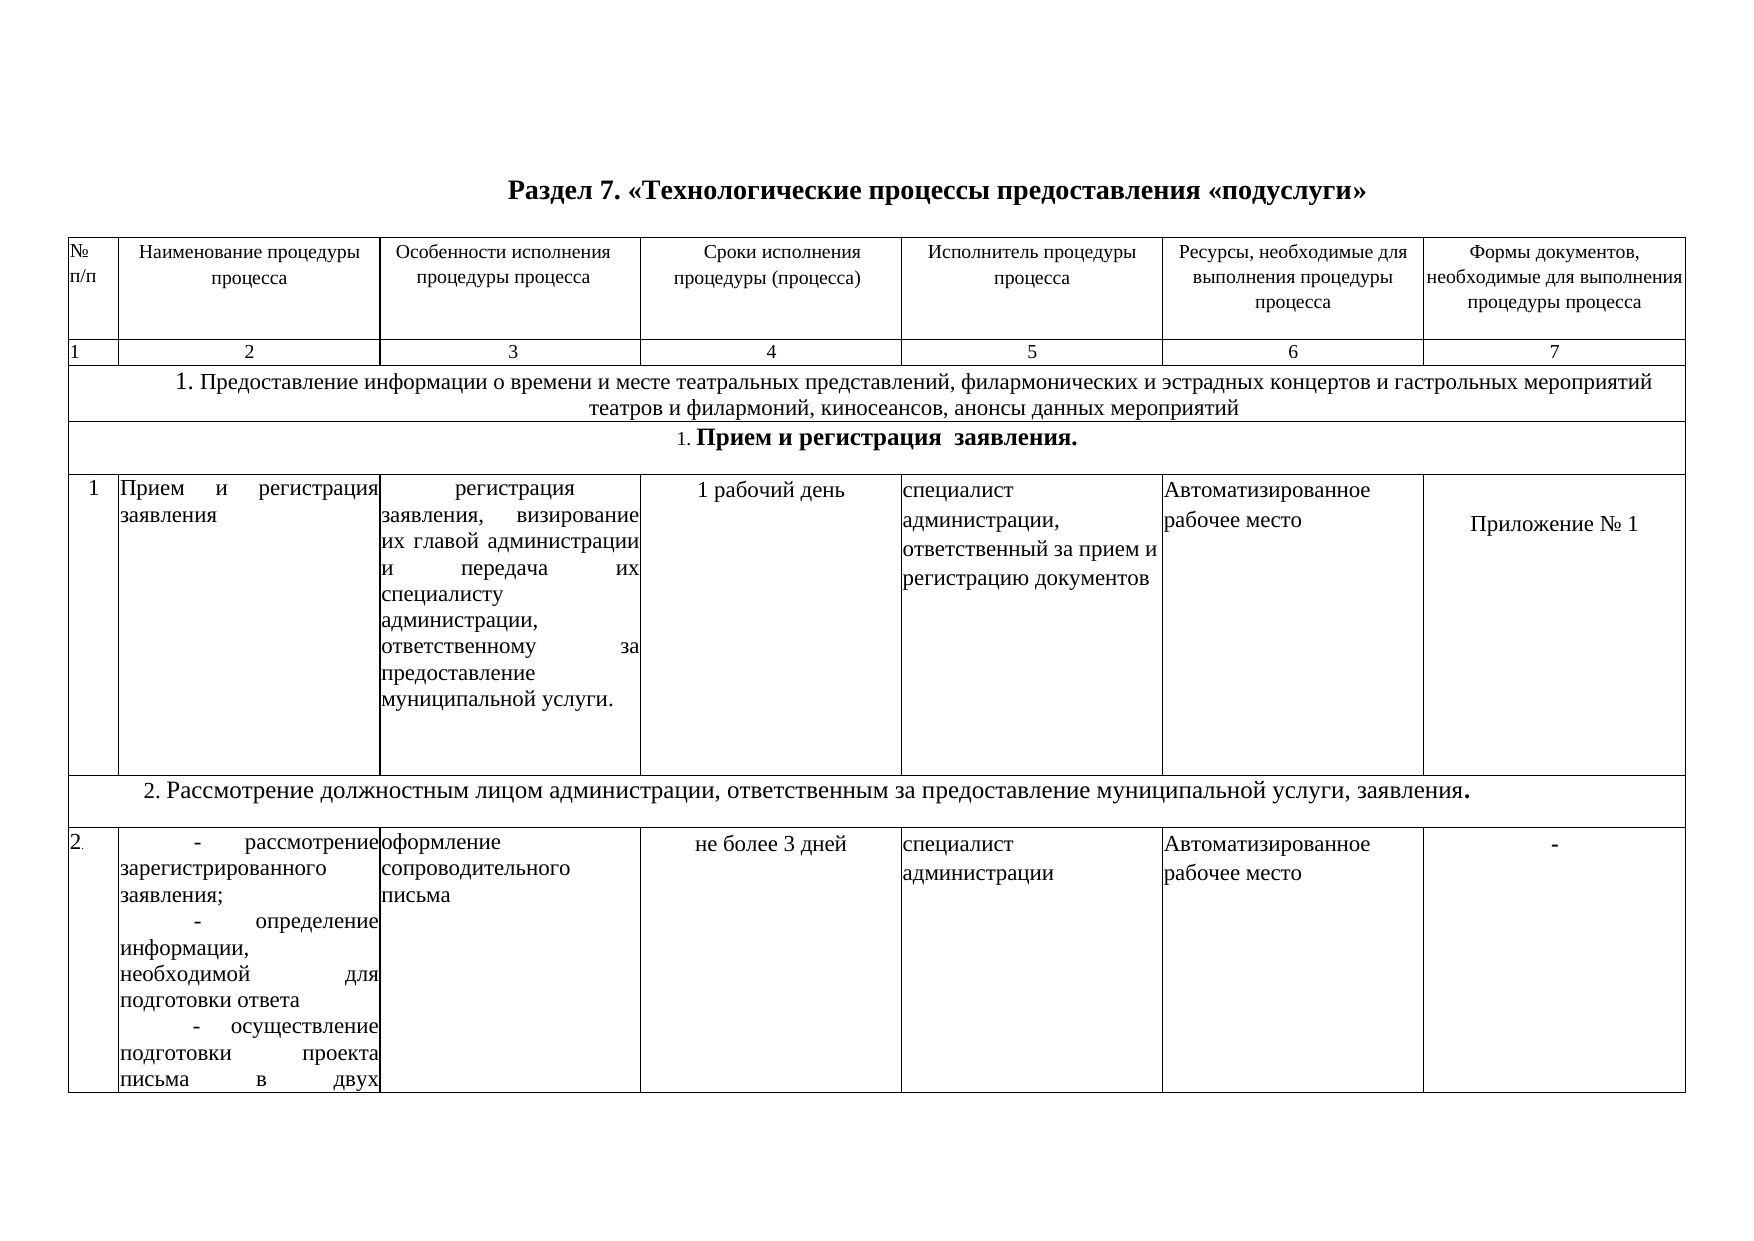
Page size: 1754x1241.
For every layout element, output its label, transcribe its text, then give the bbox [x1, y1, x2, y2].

table_cell 2 [119, 340, 379, 365]
table_cell 1 [69, 475, 118, 774]
table_cell 6 [1163, 340, 1423, 365]
table_cell специалист администрации, ответственный за прием и регистрацию документов [902, 475, 1162, 774]
table_cell регистрация заявления, визирование их главой администрации и передача их специалисту администрации, ответственному за предоставление муниципальной услуги. [381, 475, 640, 774]
table_cell 2. [69, 828, 118, 1092]
table_header Формы документов, необходимые для выполнения процедуры процесса [1424, 238, 1685, 339]
table_cell 1 [69, 340, 118, 365]
text Раздел 7. «Технологические процессы предоставления «подуслуги» [508, 177, 1636, 205]
table_cell 1. Предоставление информации о времени и месте театральных представлений, филармонических и эстрадных концертов и гастрольных мероприятий театров и филармоний, киносеансов, анонсы данных мероприятий [69, 366, 1685, 421]
table_cell не более 3 дней [641, 828, 901, 1092]
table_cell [1163, 828, 1423, 1092]
table_cell Приложение № 1 [1424, 475, 1685, 774]
table_header Наименование процедуры процесса [119, 238, 379, 339]
table_cell 5 [902, 340, 1162, 365]
table_cell 2. Рассмотрение должностным лицом администрации, ответственным за предоставление муниципальной услуги, заявления. [69, 776, 1685, 827]
table_cell 3 [381, 340, 640, 365]
table_header Исполнитель процедуры процесса [902, 238, 1162, 339]
table_cell Автоматизированное рабочее место [1163, 475, 1423, 774]
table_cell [902, 828, 1162, 1092]
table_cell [381, 828, 640, 1092]
table_cell Прием и регистрация заявления [119, 475, 379, 774]
table_header № п/п [69, 238, 118, 339]
table_header Особенности исполнения процедуры процесса [381, 238, 640, 339]
table_cell 7 [1424, 340, 1685, 365]
table_cell 4 [641, 340, 901, 365]
table_header Сроки исполнения процедуры (процесса) [641, 238, 901, 339]
table_cell 1. Прием и регистрация заявления. [69, 422, 1685, 473]
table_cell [119, 828, 379, 1092]
table_cell - [1424, 828, 1685, 1092]
table_header Ресурсы, необходимые для выполнения процедуры процесса [1163, 238, 1423, 339]
table_cell 1 рабочий день [641, 475, 901, 774]
